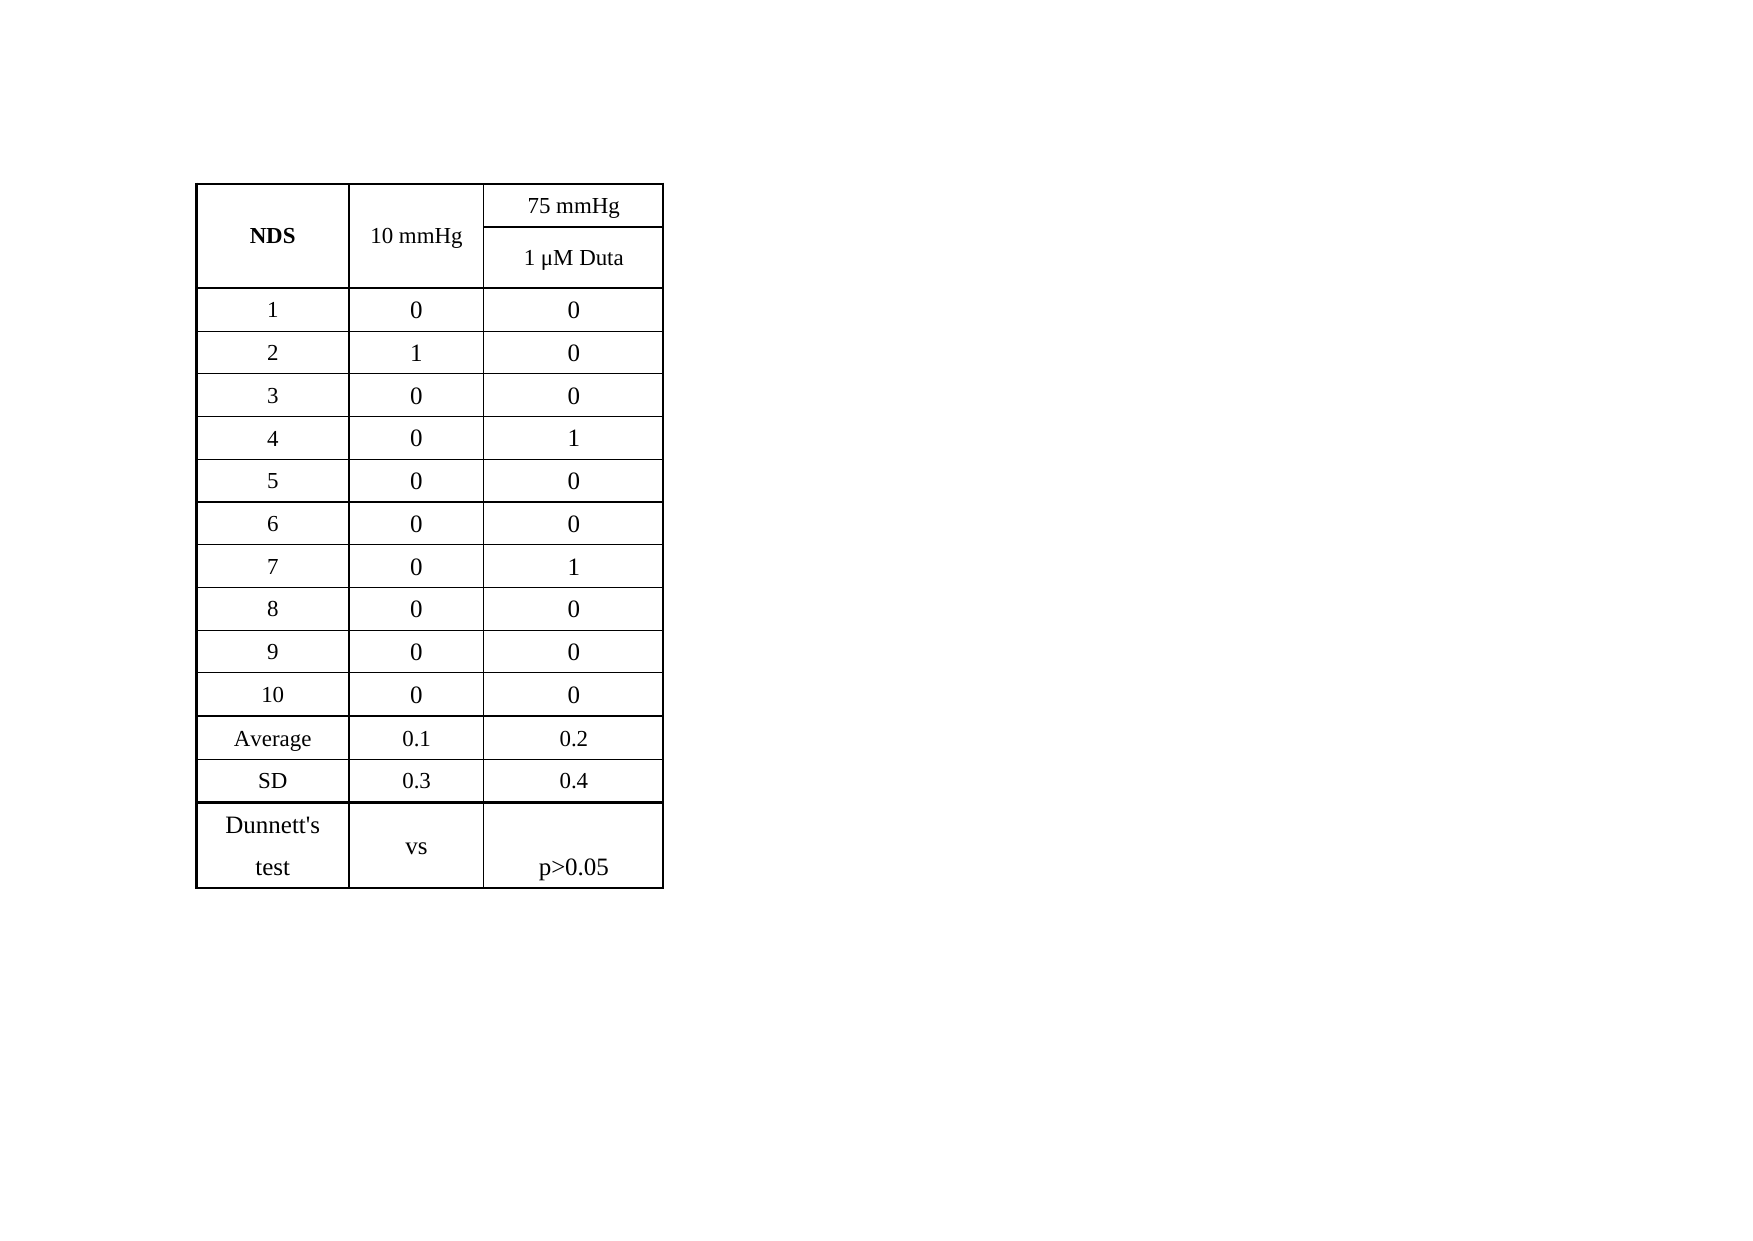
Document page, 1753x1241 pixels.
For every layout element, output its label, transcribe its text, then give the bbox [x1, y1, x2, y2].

table_cell 0.1 [350, 717, 483, 759]
table_cell 0 [484, 332, 662, 373]
table_cell 7 [198, 545, 348, 587]
table_cell 3 [198, 374, 348, 416]
table_cell 1 μM Duta [484, 228, 662, 287]
table_cell vs [350, 804, 483, 887]
table_header 75 mmHg [484, 185, 662, 226]
table_header 10 mmHg [350, 185, 483, 287]
table_header NDS [198, 185, 348, 287]
table_cell 1 [350, 332, 483, 373]
table_cell 1 [198, 289, 348, 331]
table_cell 0.2 [484, 717, 662, 759]
table_cell 0 [484, 503, 662, 544]
table_cell 8 [198, 588, 348, 629]
table_cell 10 [198, 673, 348, 715]
table_cell 0 [484, 460, 662, 501]
table_cell p>0.05 [484, 804, 662, 887]
table_cell 0 [350, 631, 483, 672]
table_cell 6 [198, 503, 348, 544]
table_cell Dunnett's test [198, 804, 348, 887]
table_cell 0 [484, 631, 662, 672]
table_cell 0 [350, 289, 483, 331]
table_cell 5 [198, 460, 348, 501]
table_cell 0 [350, 545, 483, 587]
table_cell 0.3 [350, 760, 483, 801]
table_cell 0 [484, 588, 662, 629]
table_cell 1 [484, 417, 662, 459]
table_cell 2 [198, 332, 348, 373]
table_cell 0 [350, 460, 483, 501]
table_cell 0 [350, 374, 483, 416]
table_cell 0 [350, 673, 483, 715]
table_cell 4 [198, 417, 348, 459]
table_cell 0 [484, 374, 662, 416]
table_cell 0.4 [484, 760, 662, 801]
table_cell 0 [484, 673, 662, 715]
table_cell 1 [484, 545, 662, 587]
table_cell 9 [198, 631, 348, 672]
table_cell 0 [350, 417, 483, 459]
table_cell 0 [484, 289, 662, 331]
table_cell Average [198, 717, 348, 759]
table_cell 0 [350, 503, 483, 544]
table_cell 0 [350, 588, 483, 629]
table_cell SD [198, 760, 348, 801]
